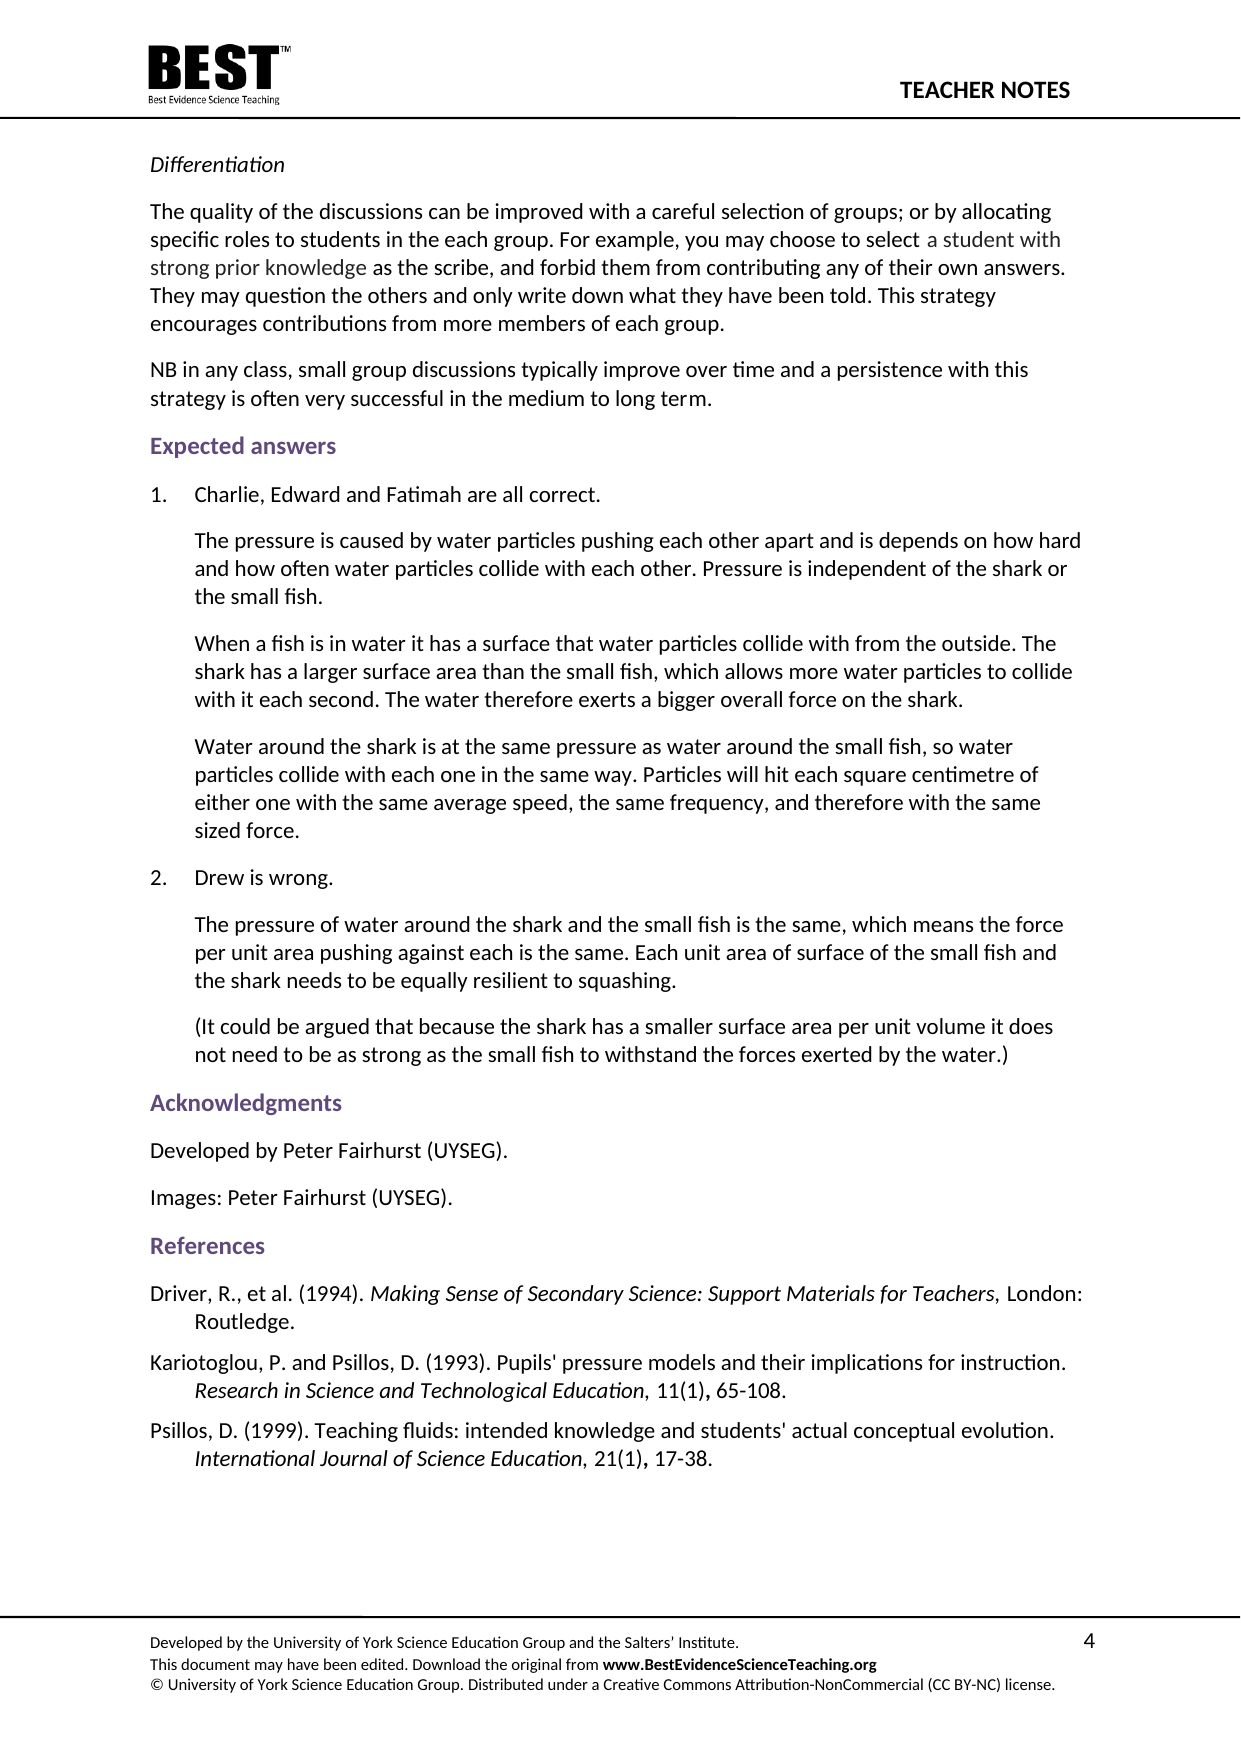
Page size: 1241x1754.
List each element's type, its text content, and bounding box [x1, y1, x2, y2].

text (It could be argued that because the shark has a smaller surface area per unit volume it does not need to be as strong as the small fish to withstand the forces exerted by the water.) [150, 1012, 1090, 1068]
text References [150, 1230, 1090, 1261]
text 1. Charlie, Edward and Fatimah are all correct. [150, 480, 1090, 508]
text The pressure is caused by water particles pushing each other apart and is depends on how hard and how often water particles collide with each other. Pressure is independent of the shark or the small fish. [150, 526, 1090, 611]
text Psillos, D. (1999). Teaching fluids: intended knowledge and students' actual conceptual evolution. International Journal of Science Education, 21(1), 17-38. [150, 1416, 1090, 1472]
text Kariotoglou, P. and Psillos, D. (1993). Pupils' pressure models and their implications for instruction. Research in Science and Technological Education, 11(1), 65-108. [150, 1348, 1090, 1404]
text Images: Peter Fairhurst (UYSEG). [150, 1183, 1090, 1211]
text When a fish is in water it has a surface that water particles collide with from the outside. The shark has a larger surface area than the small fish, which allows more water particles to collide with it each second. The water therefore exerts a bigger overall force on the shark. [150, 629, 1090, 713]
text Driver, R., et al. (1994). Making Sense of Secondary Science: Support Materials for Teachers, London: Routledge. [150, 1279, 1090, 1335]
text Developed by Peter Fairhurst (UYSEG). [150, 1137, 1090, 1164]
text Expected answers [150, 430, 1090, 461]
text The pressure of water around the shark and the small fish is the same, which means the force per unit area pushing against each is the same. Each unit area of surface of the small fish and the shark needs to be equally resilient to squashing. [150, 910, 1090, 994]
text 2. Drew is wrong. [150, 863, 1090, 891]
text NB in any class, small group discussions typically improve over time and a persistence with this strategy is often very successful in the medium to long term. [150, 356, 1090, 412]
text Acknowledgments [150, 1087, 1090, 1118]
text Differentiation [150, 150, 1090, 178]
text Water around the shark is at the same pressure as water around the small fish, so water particles collide with each one in the same way. Particles will hit each square centimetre of either one with the same average speed, the same frequency, and therefore with the same sized force. [150, 732, 1090, 844]
picture [148, 44, 291, 105]
text The quality of the discussions can be improved with a careful selection of groups; or by allocating specific roles to students in the each group. For example, you may choose to select a student with strong prior knowledge as the scribe, and forbid them from contributing any of their own answers. They may question the others and only write down what they have been told. This strategy encourages contributions from more members of each group. [150, 197, 1090, 337]
